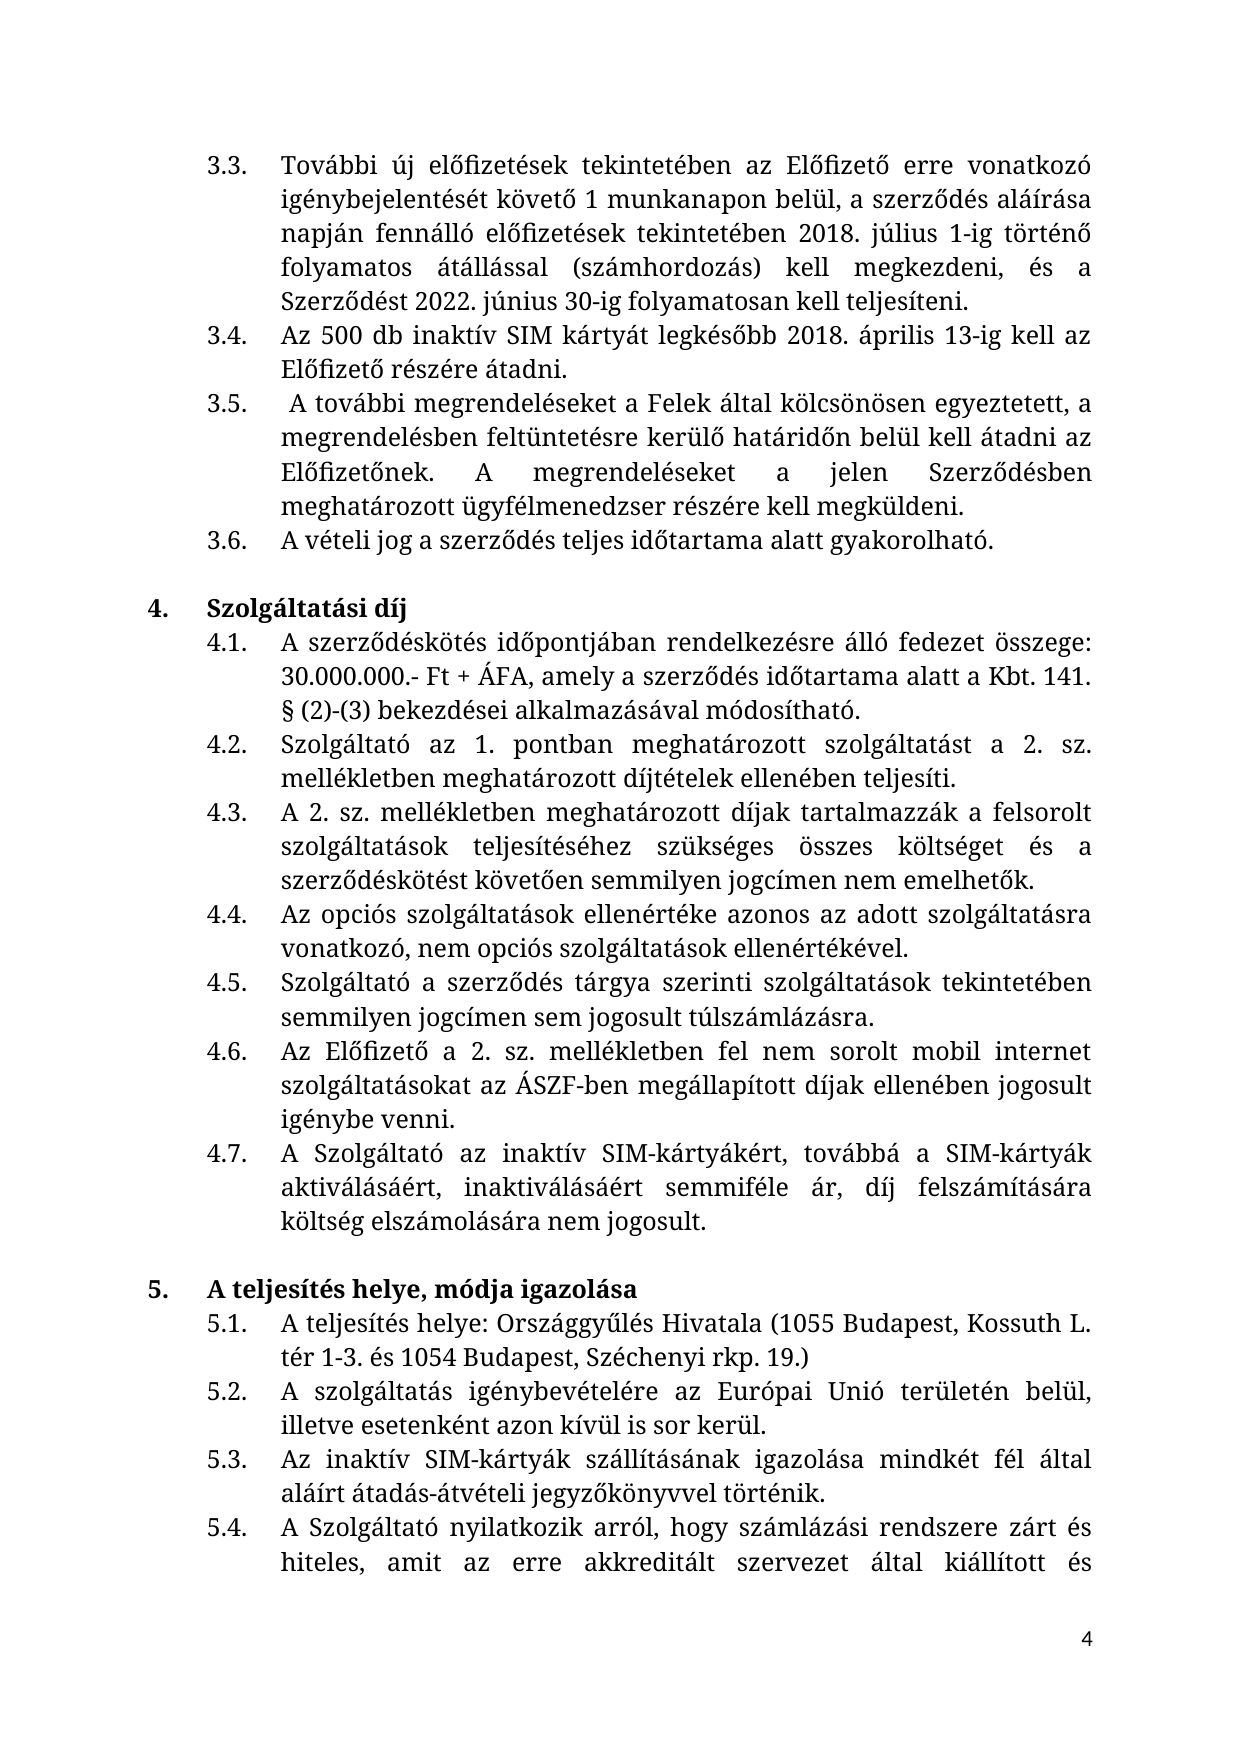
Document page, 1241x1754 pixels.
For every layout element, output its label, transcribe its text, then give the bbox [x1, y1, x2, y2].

list A szolgáltatás igénybevételére az Európai Unió területén belül, illetve esetenként azon kívül is sor kerül. [207, 1374, 1093, 1442]
list Az inaktív SIM-kártyák szállításának igazolása mindkét fél által aláírt átadás-átvételi jegyzőkönyvvel történik. [207, 1442, 1093, 1510]
list Szolgáltató a szerződés tárgya szerinti szolgáltatások tekintetében semmilyen jogcímen sem jogosult túlszámlázásra. [207, 965, 1093, 1033]
list A szerződéskötés időpontjában rendelkezésre álló fedezet összege: 30.000.000.- Ft + ÁFA, amely a szerződés időtartama alatt a Kbt. 141. § (2)-(3) bekezdései alkalmazásával módosítható. [207, 624, 1093, 727]
list A teljesítés helye, módja igazolása [148, 1272, 1093, 1306]
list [207, 1510, 1093, 1578]
list Szolgáltatási díj [148, 590, 1093, 624]
list A további megrendeléseket a Felek által kölcsönösen egyeztetett, a megrendelésben feltüntetésre kerülő határidőn belül kell átadni az Előfizetőnek. A megrendeléseket a jelen Szerződésben meghatározott ügyfélmenedzser részére kell megküldeni. [207, 386, 1093, 522]
list További új előfizetések tekintetében az Előfizető erre vonatkozó igénybejelentését követő 1 munkanapon belül, a szerződés aláírása napján fennálló előfizetések tekintetében 2018. július 1-ig történő folyamatos átállással (számhordozás) kell megkezdeni, és a Szerződést 2022. június 30-ig folyamatosan kell teljesíteni. [207, 148, 1093, 318]
list A teljesítés helye: Országgyűlés Hivatala (1055 Budapest, Kossuth L. tér 1-3. és 1054 Budapest, Széchenyi rkp. 19.) [207, 1306, 1093, 1374]
list Az 500 db inaktív SIM kártyát legkésőbb 2018. április 13-ig kell az Előfizető részére átadni. [207, 318, 1093, 386]
list Szolgáltató az 1. pontban meghatározott szolgáltatást a 2. sz. mellékletben meghatározott díjtételek ellenében teljesíti. [207, 727, 1093, 795]
list Az Előfizető a 2. sz. mellékletben fel nem sorolt mobil internet szolgáltatásokat az ÁSZF-ben megállapított díjak ellenében jogosult igénybe venni. [207, 1033, 1093, 1135]
list Az opciós szolgáltatások ellenértéke azonos az adott szolgáltatásra vonatkozó, nem opciós szolgáltatások ellenértékével. [207, 897, 1093, 965]
list A 2. sz. mellékletben meghatározott díjak tartalmazzák a felsorolt szolgáltatások teljesítéséhez szükséges összes költséget és a szerződéskötést követően semmilyen jogcímen nem emelhetők. [207, 795, 1093, 897]
list A Szolgáltató az inaktív SIM-kártyákért, továbbá a SIM-kártyák aktiválásáért, inaktiválásáért semmiféle ár, díj felszámítására költség elszámolására nem jogosult. [207, 1135, 1093, 1238]
list A vételi jog a szerződés teljes időtartama alatt gyakorolható. [207, 522, 1093, 556]
